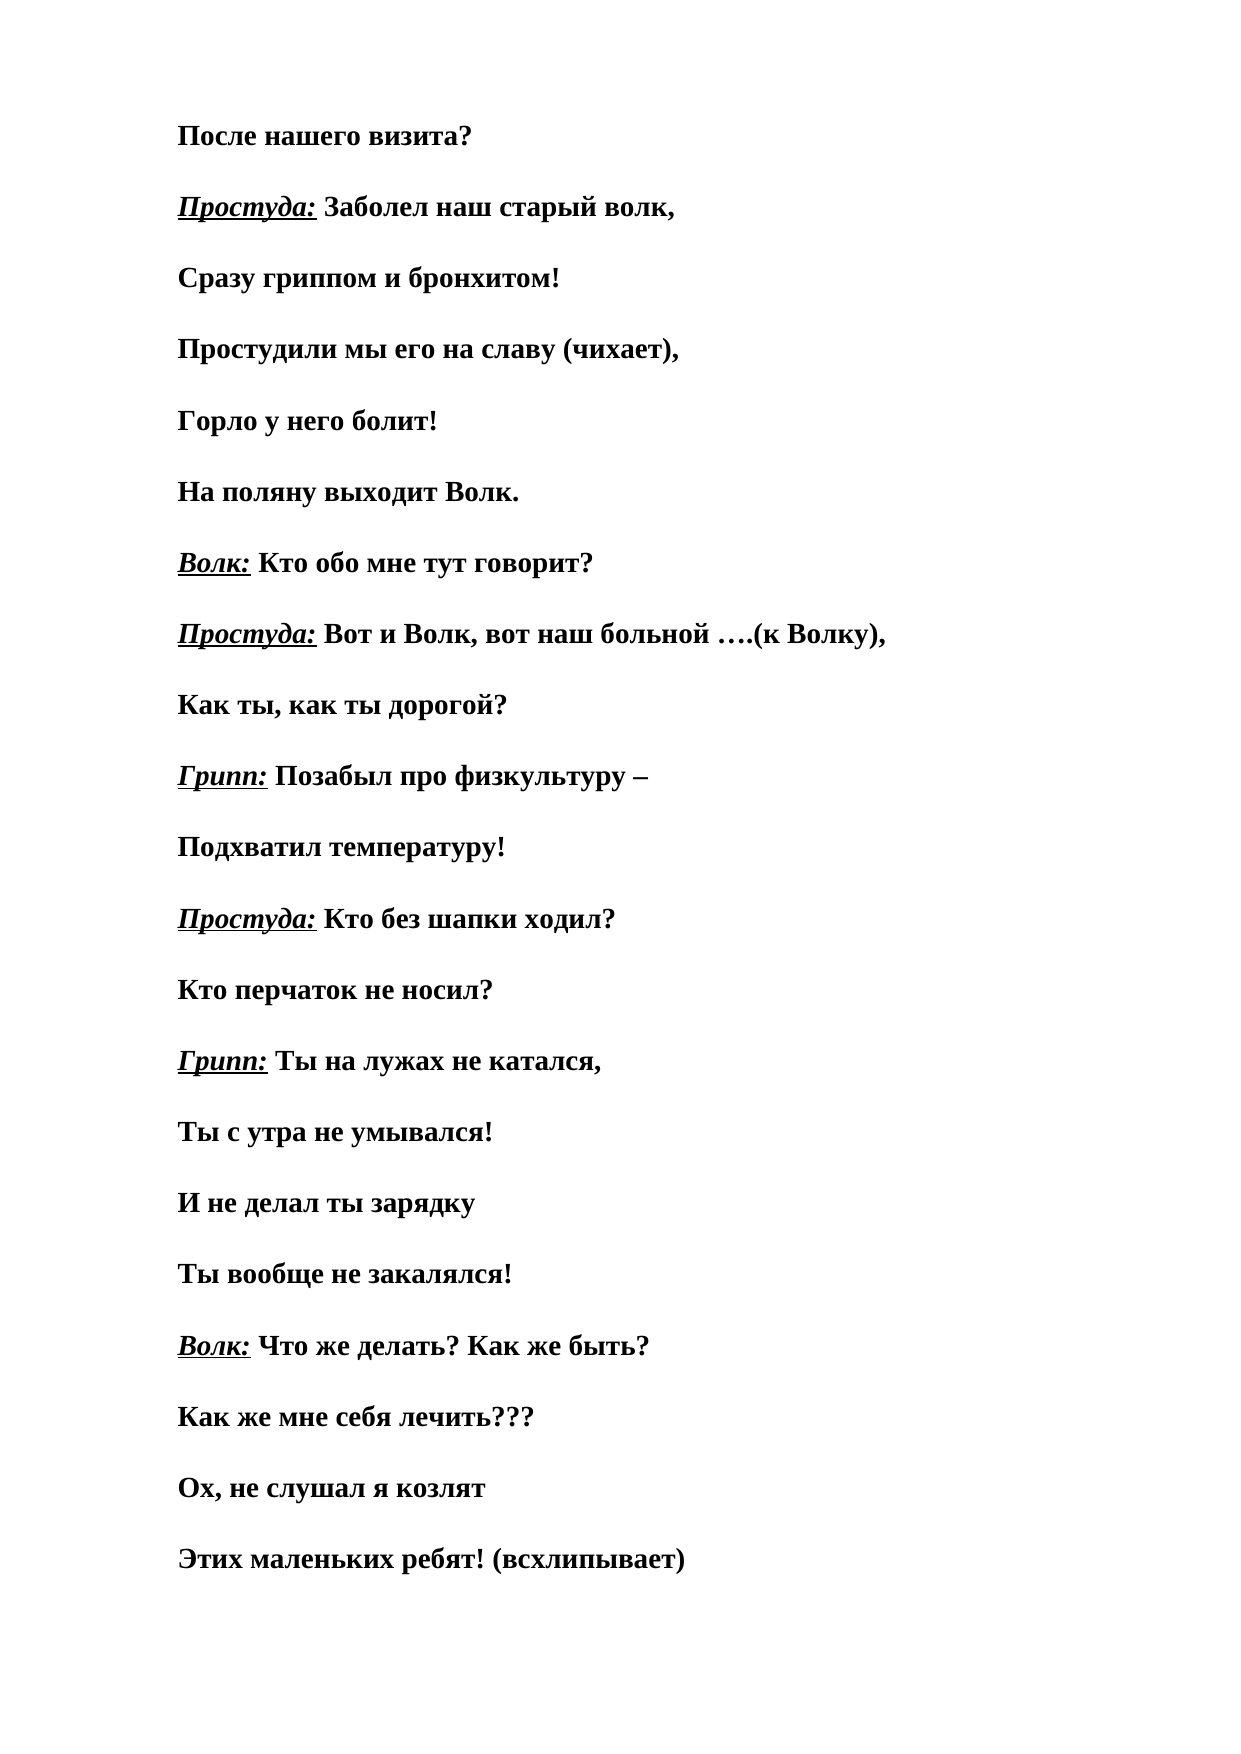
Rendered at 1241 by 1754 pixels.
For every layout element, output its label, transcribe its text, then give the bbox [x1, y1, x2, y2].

text И не делал ты зарядку [177, 1185, 1152, 1219]
text Ты вообще не закалялся! [177, 1256, 1152, 1290]
text Простуда: Кто без шапки ходил? [177, 901, 1152, 934]
text Волк: Что же делать? Как же быть? [177, 1328, 1152, 1361]
text Горло у него болит! [177, 403, 1152, 436]
text Как ты, как ты дорогой? [177, 687, 1152, 721]
text Ох, не слушал я козлят [177, 1470, 1152, 1503]
text Ты с утра не умывался! [177, 1114, 1152, 1148]
text Подхватил температуру! [177, 829, 1152, 863]
text Кто перчаток не носил? [177, 972, 1152, 1005]
text Сразу гриппом и бронхитом! [177, 260, 1152, 294]
text Волк: Кто обо мне тут говорит? [177, 545, 1152, 578]
text На поляну выходит Волк. [177, 474, 1152, 507]
text Грипп: Позабыл про физкультуру – [177, 758, 1152, 792]
text Простуда: Заболел наш старый волк, [177, 189, 1152, 223]
text Простуда: Вот и Волк, вот наш больной ….(к Волку), [177, 616, 1152, 650]
text Этих маленьких ребят! (всхлипывает) [177, 1541, 1152, 1574]
text Грипп: Ты на лужах не катался, [177, 1043, 1152, 1077]
text Простудили мы его на славу (чихает), [177, 332, 1152, 365]
text Как же мне себя лечить??? [177, 1399, 1152, 1432]
text После нашего визита? [177, 118, 1152, 152]
